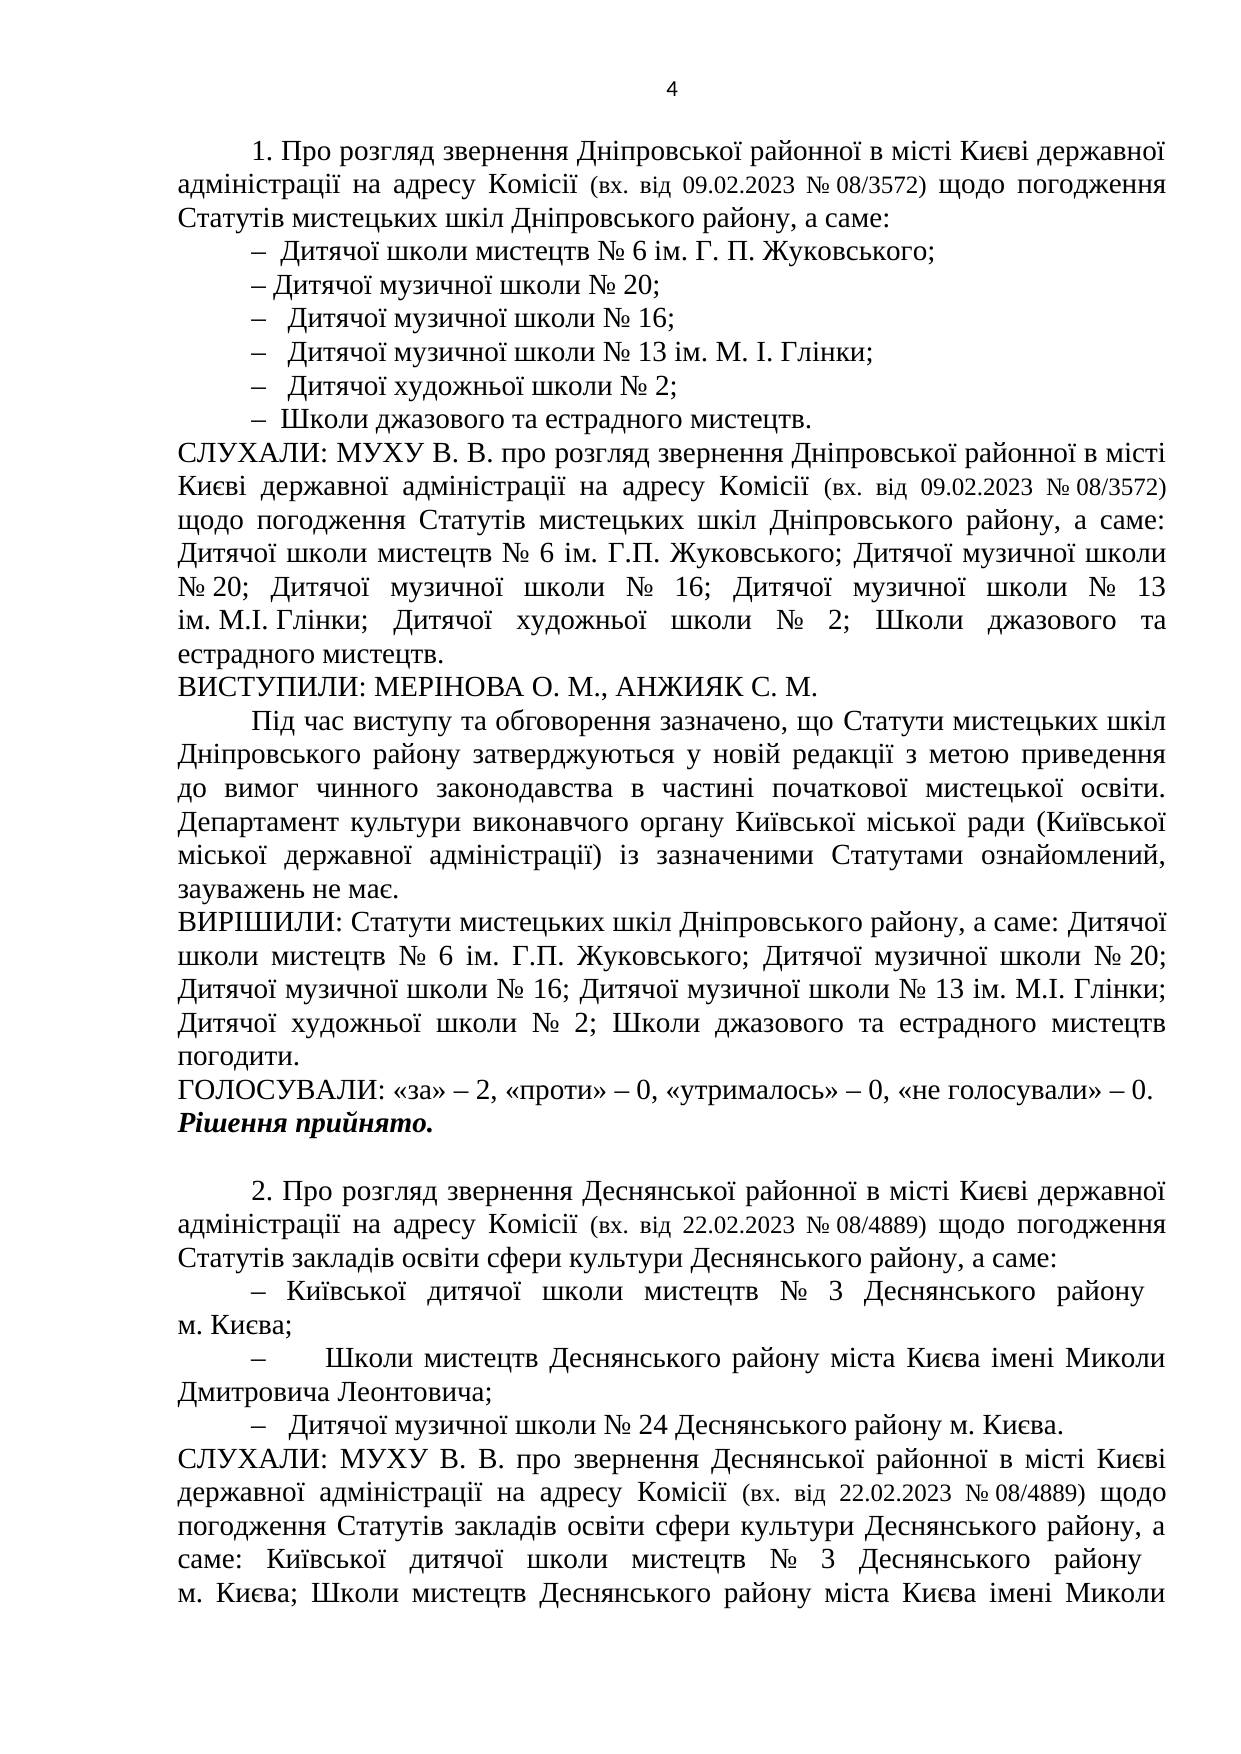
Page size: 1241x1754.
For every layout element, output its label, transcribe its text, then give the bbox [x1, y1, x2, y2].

text – Дитячої музичної школи № 16; [177, 301, 1167, 334]
text Під час виступу та обговорення зазначено, що Статути мистецьких шкіл Дніпровського району затверджуються у новій редакції з метою приведення до вимог чинного законодавства в частині початкової мистецької освіти. Департамент культури виконавчого органу Київської міської ради (Київської міської державної адміністрації) із зазначеними Статутами ознайомлений, зауважень не має. [177, 703, 1167, 904]
text СЛУХАЛИ: МУХУ В. В. про розгляд звернення Дніпровської районної в місті Києві державної адміністрації на адресу Комісії (вх. від 09.02.2023 № 08/3572) щодо погодження Статутів мистецьких шкіл Дніпровського району, а саме: Дитячої школи мистецтв № 6 ім. Г.П. Жуковського; Дитячої музичної школи № 20; Дитячої музичної школи № 16; Дитячої музичної школи № 13 ім. М.І. Глінки; Дитячої художньої школи № 2; Школи джазового та естрадного мистецтв. [177, 435, 1167, 669]
list Школи мистецтв Деснянського району міста Києва імені Миколи Дмитровича Леонтовича; [177, 1340, 1167, 1407]
text – Київської дитячої школи мистецтв № 3 Деснянського району м. Києва; [177, 1273, 1167, 1340]
text – Дитячої музичної школи № 13 ім. М. І. Глінки; [177, 334, 1167, 368]
text – Дитячої музичної школи № 20; [177, 267, 1167, 301]
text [177, 1441, 1167, 1609]
text – Дитячої школи мистецтв № 6 ім. Г. П. Жуковського; [177, 233, 1167, 267]
list Дитячої музичної школи № 24 Деснянського району м. Києва. [251, 1407, 1167, 1441]
text Рішення прийнято. [177, 1106, 1167, 1139]
text 1. Про розгляд звернення Дніпровської районної в місті Києві державної адміністрації на адресу Комісії (вх. від 09.02.2023 № 08/3572) щодо погодження Статутів мистецьких шкіл Дніпровського району, а саме: [177, 133, 1167, 233]
text ГОЛОСУВАЛИ: «за» – 2, «проти» – 0, «утрималось» – 0, «не голосували» – 0. [177, 1072, 1167, 1106]
text ВИРІШИЛИ: Статути мистецьких шкіл Дніпровського району, а саме: Дитячої школи мистецтв № 6 ім. Г.П. Жуковського; Дитячої музичної школи № 20; Дитячої музичної школи № 16; Дитячої музичної школи № 13 ім. М.І. Глінки; Дитячої художньої школи № 2; Школи джазового та естрадного мистецтв погодити. [177, 904, 1167, 1072]
text ВИСТУПИЛИ: МЕРІНОВА О. М., АНЖИЯК С. М. [177, 669, 1167, 703]
text – Дитячої художньої школи № 2; [177, 368, 1167, 401]
text 2. Про розгляд звернення Деснянської районної в місті Києві державної адміністрації на адресу Комісії (вх. від 22.02.2023 № 08/4889) щодо погодження Статутів закладів освіти сфери культури Деснянського району, а саме: [177, 1173, 1167, 1273]
text – Школи джазового та естрадного мистецтв. [177, 401, 1167, 435]
